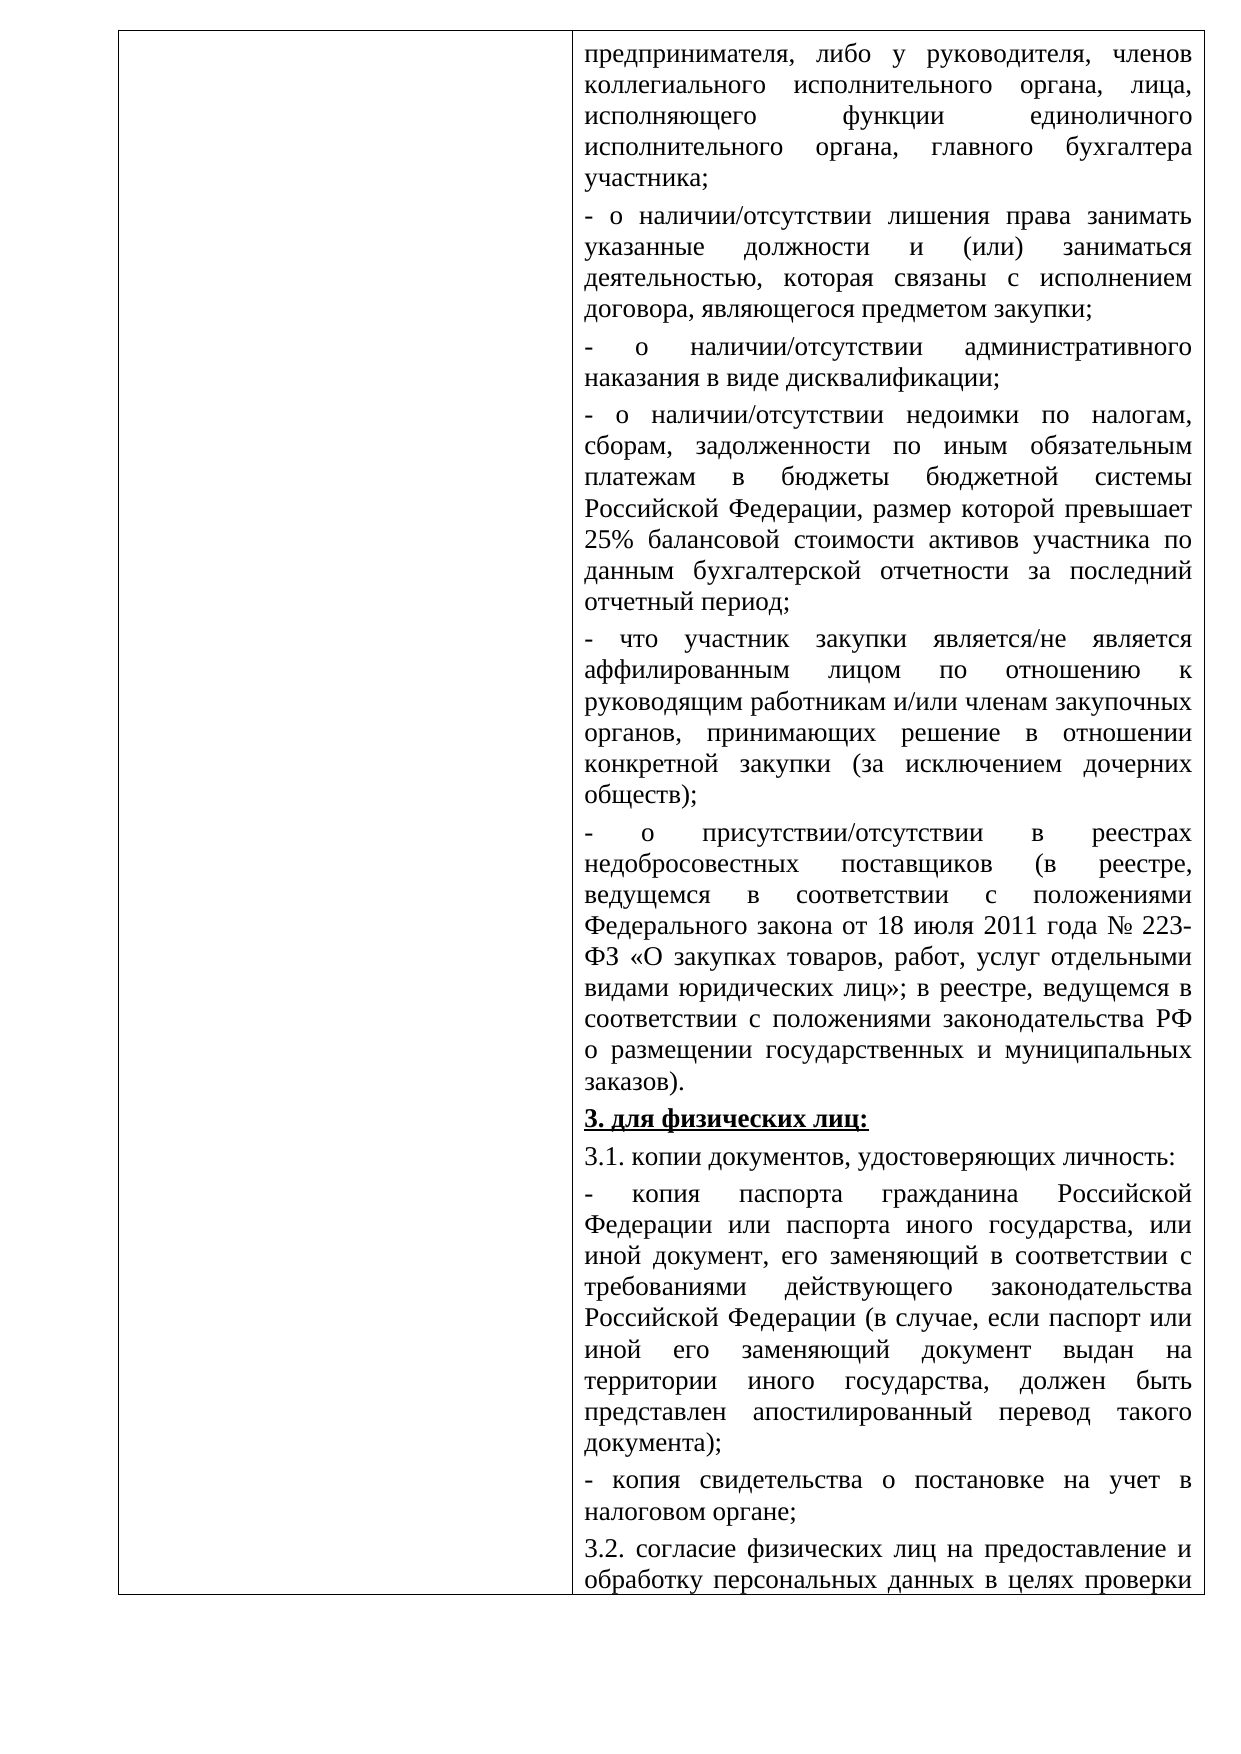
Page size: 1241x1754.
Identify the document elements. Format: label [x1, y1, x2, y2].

table_cell [119, 31, 572, 1594]
table_cell [573, 31, 1204, 1594]
